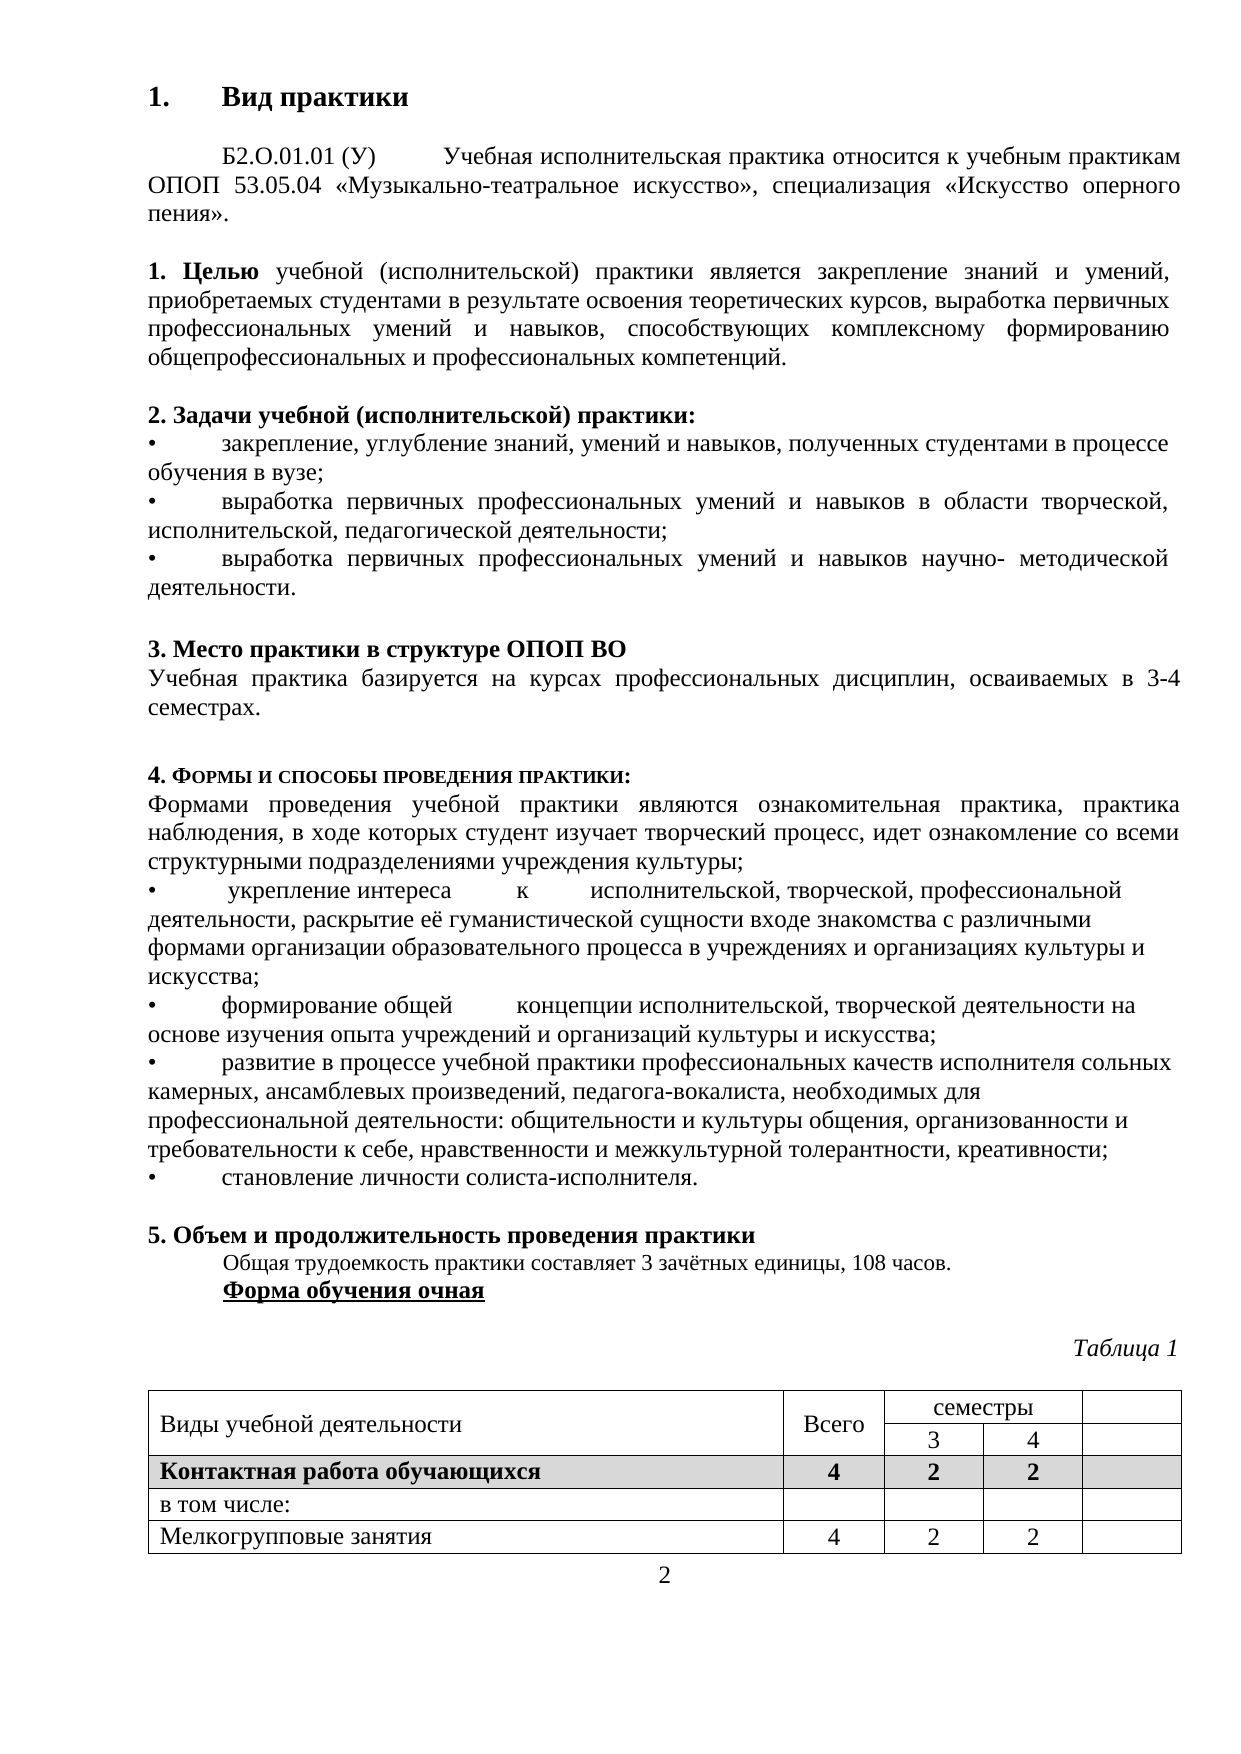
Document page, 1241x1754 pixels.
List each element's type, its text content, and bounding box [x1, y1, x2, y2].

table_cell 4 [784, 1456, 884, 1488]
table_cell 3 [885, 1424, 983, 1455]
text • выработка первичных профессиональных умений и навыков научно- методической деятельности. [148, 543, 1169, 601]
table_cell [784, 1489, 884, 1520]
text 2. Задачи учебной (исполнительской) практики: [148, 400, 1169, 428]
text 4. Формы и способы проведения практики: [148, 760, 1169, 789]
table_cell [1083, 1424, 1181, 1455]
subtitle Общая трудоемкость практики составляет 3 зачётных единицы, 108 часов. [223, 1249, 1181, 1275]
subtitle Формами проведения учебной практики являются ознакомительная практика, практика наблюдения, в ходе которых студент изучает творческий процесс, идет ознакомление со всеми структурными подразделениями учреждения культуры; [148, 789, 1181, 875]
subtitle • укрепление интереса к исполнительской, творческой, профессиональной деятельности, раскрытие её гуманистической сущности входе знакомства с различными формами организации образовательного процесса в учреждениях и организациях культуры и искусства; [148, 875, 1181, 990]
table_cell 2 [984, 1456, 1082, 1488]
text • закрепление, углубление знаний, умений и навыков, полученных студентами в процессе обучения в вузе; [148, 428, 1169, 486]
subtitle • формирование общей концепции исполнительской, творческой деятельности на основе изучения опыта учреждений и организаций культуры и искусства; [148, 990, 1181, 1047]
table_header Всего [784, 1391, 884, 1455]
table_cell Контактная работа обучающихся [149, 1456, 783, 1488]
table_cell 2 [984, 1521, 1082, 1553]
subtitle • становление личности солиста-исполнителя. [148, 1162, 1181, 1191]
table_cell [1083, 1456, 1181, 1488]
subtitle • развитие в процессе учебной практики профессиональных качеств исполнителя сольных камерных, ансамблевых произведений, педагога-вокалиста, необходимых для профессиональной деятельности: общительности и культуры общения, организованности и требовательности к себе, нравственности и межкультурной толерантности, креативности; [148, 1047, 1181, 1162]
table_cell 4 [784, 1521, 884, 1553]
table_header Виды учебной деятельности [149, 1391, 783, 1455]
table_cell 2 [885, 1521, 983, 1553]
text • выработка первичных профессиональных умений и навыков в области творческой, исполнительской, педагогической деятельности; [148, 486, 1169, 543]
table_cell 4 [984, 1424, 1082, 1455]
subtitle 3. Место практики в структуре ОПОП ВО [148, 634, 1181, 663]
table_cell в том числе: [149, 1489, 783, 1520]
table_cell Мелкогрупповые занятия [149, 1521, 783, 1553]
subtitle Форма обучения очная [223, 1275, 1181, 1304]
table_header [1083, 1391, 1181, 1423]
text Б2.О.01.01 (У) Учебная исполнительская практика относится к учебным практикам ОПОП 53.05.04 «Музыкально-театральное искусство», специализация «Искусство оперного пения». [148, 141, 1181, 227]
table_cell [885, 1489, 983, 1520]
text 1. Целью учебной (исполнительской) практики является закрепление знаний и умений, приобретаемых студентами в результате освоения теоретических курсов, выработка первичных профессиональных умений и навыков, способствующих комплексному формированию общепрофессиональных и профессиональных компетенций. [148, 256, 1169, 371]
subtitle Учебная практика базируется на курсах профессиональных дисциплин, осваиваемых в 3-4 семестрах. [148, 663, 1181, 721]
subtitle 5. Объем и продолжительность проведения практики [148, 1220, 1181, 1249]
table_header семестры [885, 1391, 1082, 1423]
table_cell 2 [885, 1456, 983, 1488]
table_cell [984, 1489, 1082, 1520]
text Таблица 1 [148, 1333, 1181, 1361]
table_cell [1083, 1521, 1181, 1553]
table_cell [1083, 1489, 1181, 1520]
subtitle Вид практики [148, 79, 1181, 112]
